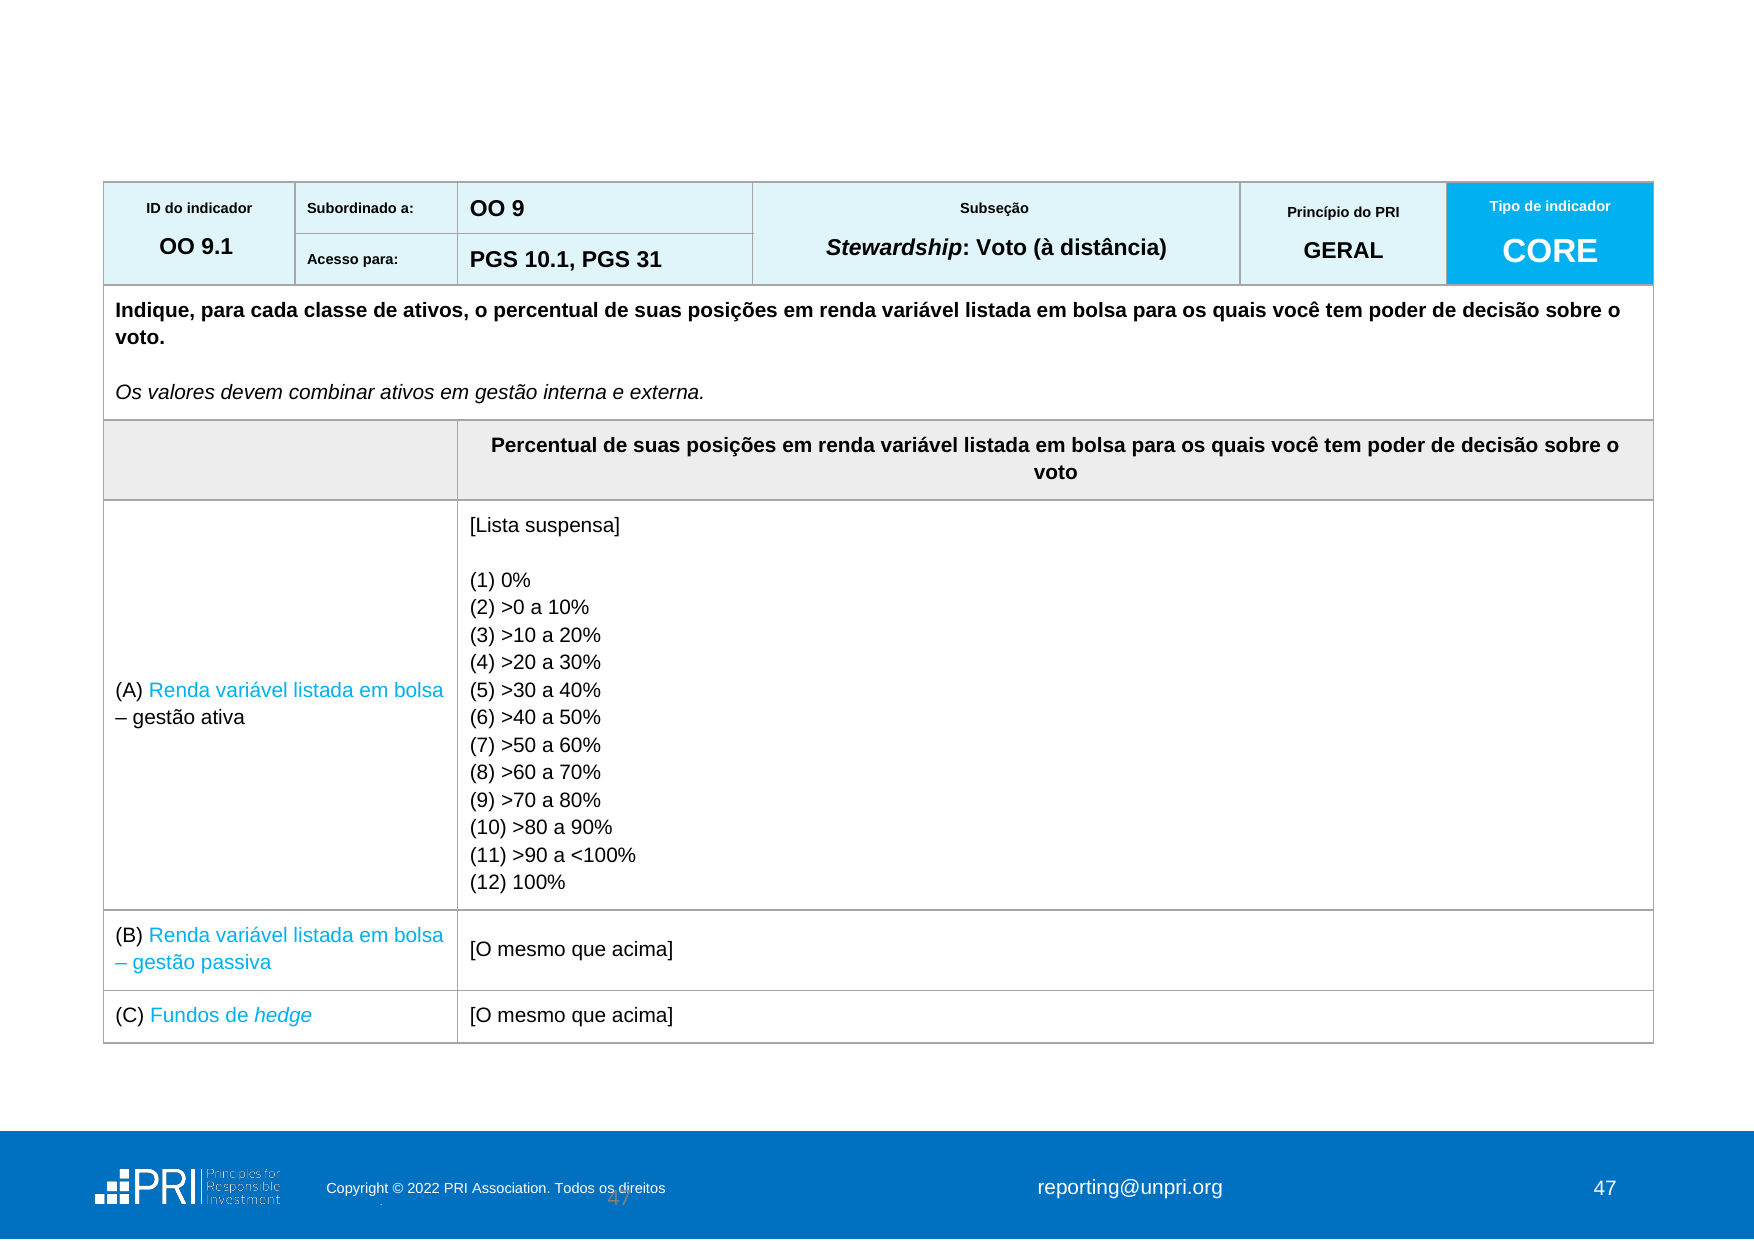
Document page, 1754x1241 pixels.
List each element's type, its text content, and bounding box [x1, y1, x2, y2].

table_header OO 9 [458, 183, 752, 233]
table_cell Percentual de suas posições em renda variável listada em bolsa para os quais você tem poder de decisão sobre o voto [458, 421, 1653, 499]
table_cell PGS 10.1, PGS 31 [458, 234, 752, 284]
table_cell (B) Renda variável listada em bolsa – gestão passiva [104, 911, 457, 989]
table_cell (C) Fundos de hedge [104, 991, 457, 1042]
table_header Tipo de indicador CORE [1447, 183, 1653, 284]
table_header Subseção Stewardship: Voto (à distância) [753, 183, 1239, 284]
table_header ID do indicador OO 9.1 [104, 183, 294, 284]
table_cell [104, 421, 457, 499]
table_cell (A) Renda variável listada em bolsa – gestão ativa [104, 501, 457, 909]
table_header Princípio do PRI GERAL [1241, 183, 1446, 284]
picture [92, 1166, 282, 1207]
table_cell [O mesmo que acima] [458, 991, 1653, 1042]
table_cell [O mesmo que acima] [458, 911, 1653, 989]
table_cell Acesso para: [296, 234, 457, 284]
table_cell Indique, para cada classe de ativos, o percentual de suas posições em renda variável listada em bolsa para os quais você tem poder de decisão sobre o voto. Os valores devem combinar ativos em gestão interna e externa. [104, 286, 1653, 419]
table_header Subordinado a: [296, 183, 457, 233]
table_cell [Lista suspensa] (1) 0% (2) >0 a 10% (3) >10 a 20% (4) >20 a 30% (5) >30 a 40% (6) >40 a 50% (7) >50 a 60% (8) >60 a 70% (9) >70 a 80% (10) >80 a 90% (11) >90 a <100% (12) 100% [458, 501, 1653, 909]
